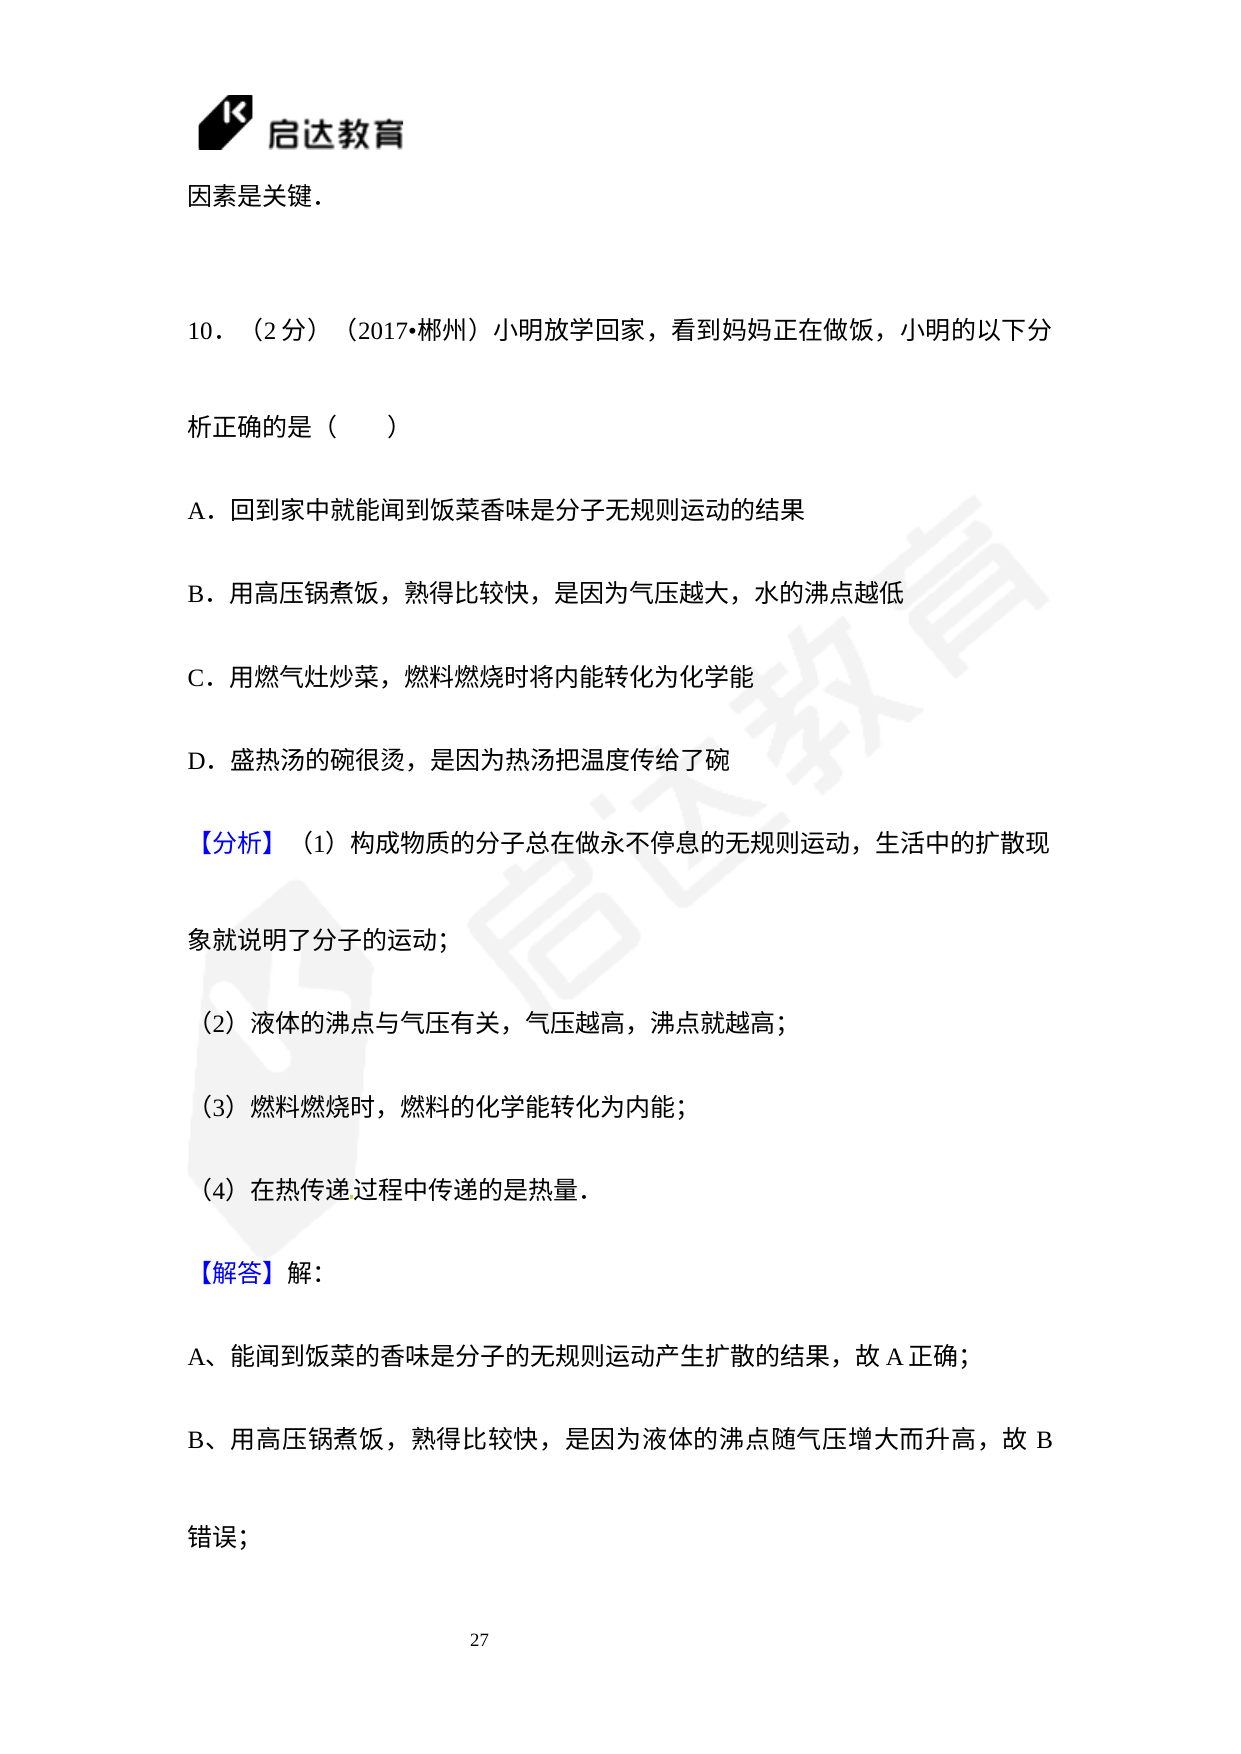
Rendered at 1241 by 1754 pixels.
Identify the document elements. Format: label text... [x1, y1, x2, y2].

text B、用高压锅煮饭，熟得比较快，是因为液体的沸点随气压增大而升高，故B错误； [187, 1405, 1053, 1568]
text C．用燃气灶炒菜，燃料燃烧时将内能转化为化学能 [187, 643, 1053, 708]
text A．回到家中就能闻到饭菜香味是分子无规则运动的结果 [187, 476, 1053, 541]
text 10．（2分）（2017•郴州）小明放学回家，看到妈妈正在做饭，小明的以下分析正确的是（ ） [187, 296, 1053, 458]
text （2）液体的沸点与气压有关，气压越高，沸点就越高； [187, 989, 1053, 1054]
text B．用高压锅煮饭，熟得比较快，是因为气压越大，水的沸点越低 [187, 559, 1053, 624]
text 【分析】（1）构成物质的分子总在做永不停息的无规则运动，生活中的扩散现象就说明了分子的运动； [187, 809, 1053, 971]
text （3）燃料燃烧时，燃料的化学能转化为内能； [187, 1073, 1053, 1138]
picture [198, 95, 404, 150]
text 【点评】本题考查了动能和势能大小的判断，明确影响动能和重力势能的大小因素是关键． [187, 162, 1053, 227]
text D．盛热汤的碗很烫，是因为热汤把温度传给了碗 [187, 726, 1053, 791]
text A、能闻到饭菜的香味是分子的无规则运动产生扩散的结果，故A正确； [187, 1322, 1053, 1387]
text 【解答】解：[来源:学.科.网Z.X.X.K] [187, 1239, 1053, 1304]
text （4）在热传递过程中传递的是热量． [187, 1156, 1053, 1221]
